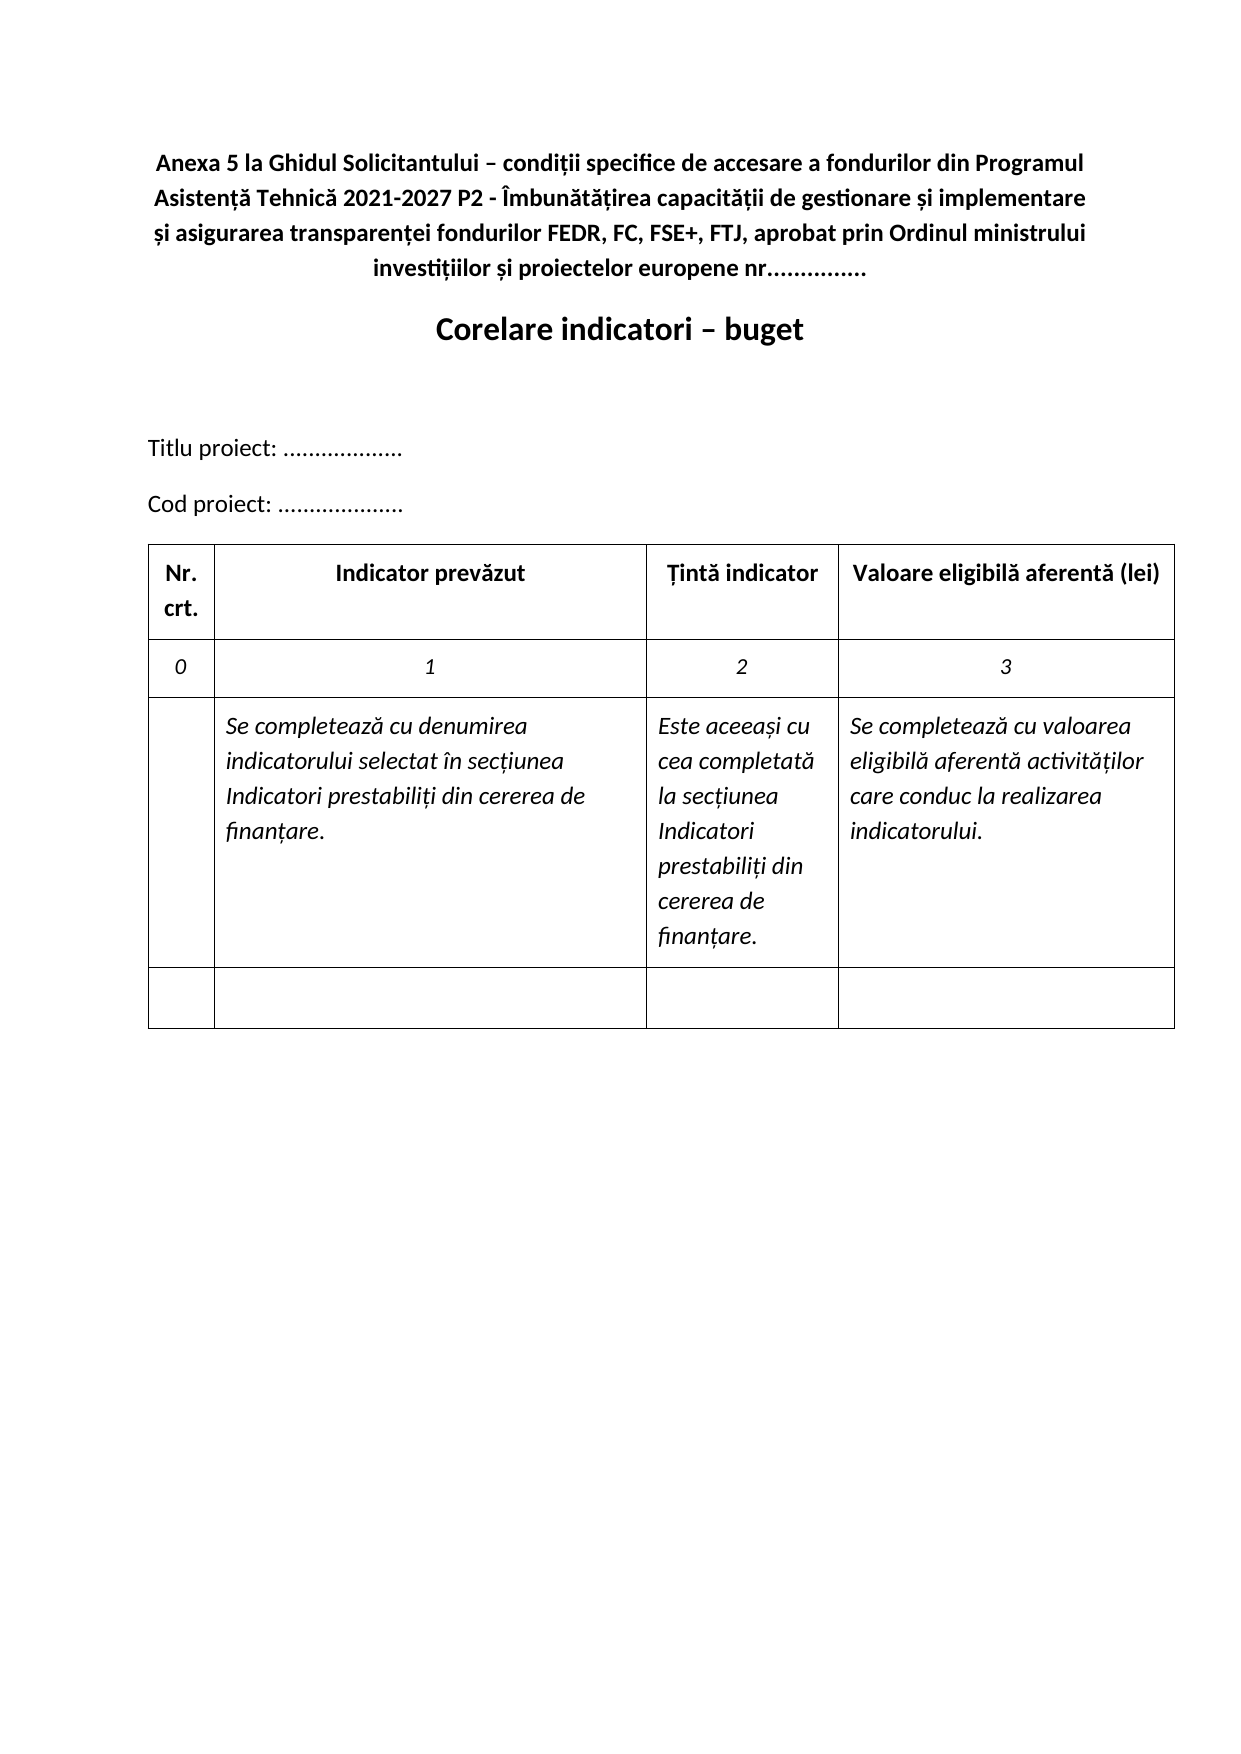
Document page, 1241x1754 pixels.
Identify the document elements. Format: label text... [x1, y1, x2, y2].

table_cell 1 [215, 640, 646, 697]
table_cell [149, 698, 214, 967]
table_header Țintă indicator [647, 545, 838, 639]
table_header Nr. crt. [149, 545, 214, 639]
table_cell 0 [149, 640, 214, 697]
table_cell Se completează cu denumirea indicatorului selectat în secțiunea Indicatori prestabiliți din cererea de finanțare. [215, 698, 646, 967]
table_cell [149, 968, 214, 1028]
table_cell Se completează cu valoarea eligibilă aferentă activităților care conduc la realizarea indicatorului. [839, 698, 1174, 967]
table_cell [647, 968, 838, 1028]
table_cell 3 [839, 640, 1174, 697]
table_header Valoare eligibilă aferentă (lei) [839, 545, 1174, 639]
table_cell 2 [647, 640, 838, 697]
table_cell Este aceeași cu cea completată la secțiunea Indicatori prestabiliți din cererea de finanțare. [647, 698, 838, 967]
text Titlu proiect: ................... [148, 432, 1093, 462]
text Anexa 5 la Ghidul Solicitantului – condiții specifice de accesare a fondurilor din Programul Asistenţă Tehnică 2021-2027 P2 - Îmbunătățirea capacității de gestionare și implementare şi asigurarea transparenţei fondurilor FEDR, FC, FSE+, FTJ, aprobat prin Ordinul ministrului investițiilor și proiectelor europene nr............... [148, 148, 1093, 283]
table_cell [839, 968, 1174, 1028]
text Cod proiect: .................... [148, 488, 1093, 518]
table_cell [215, 968, 646, 1028]
text Corelare indicatori – buget [148, 308, 1093, 349]
table_header Indicator prevăzut [215, 545, 646, 639]
